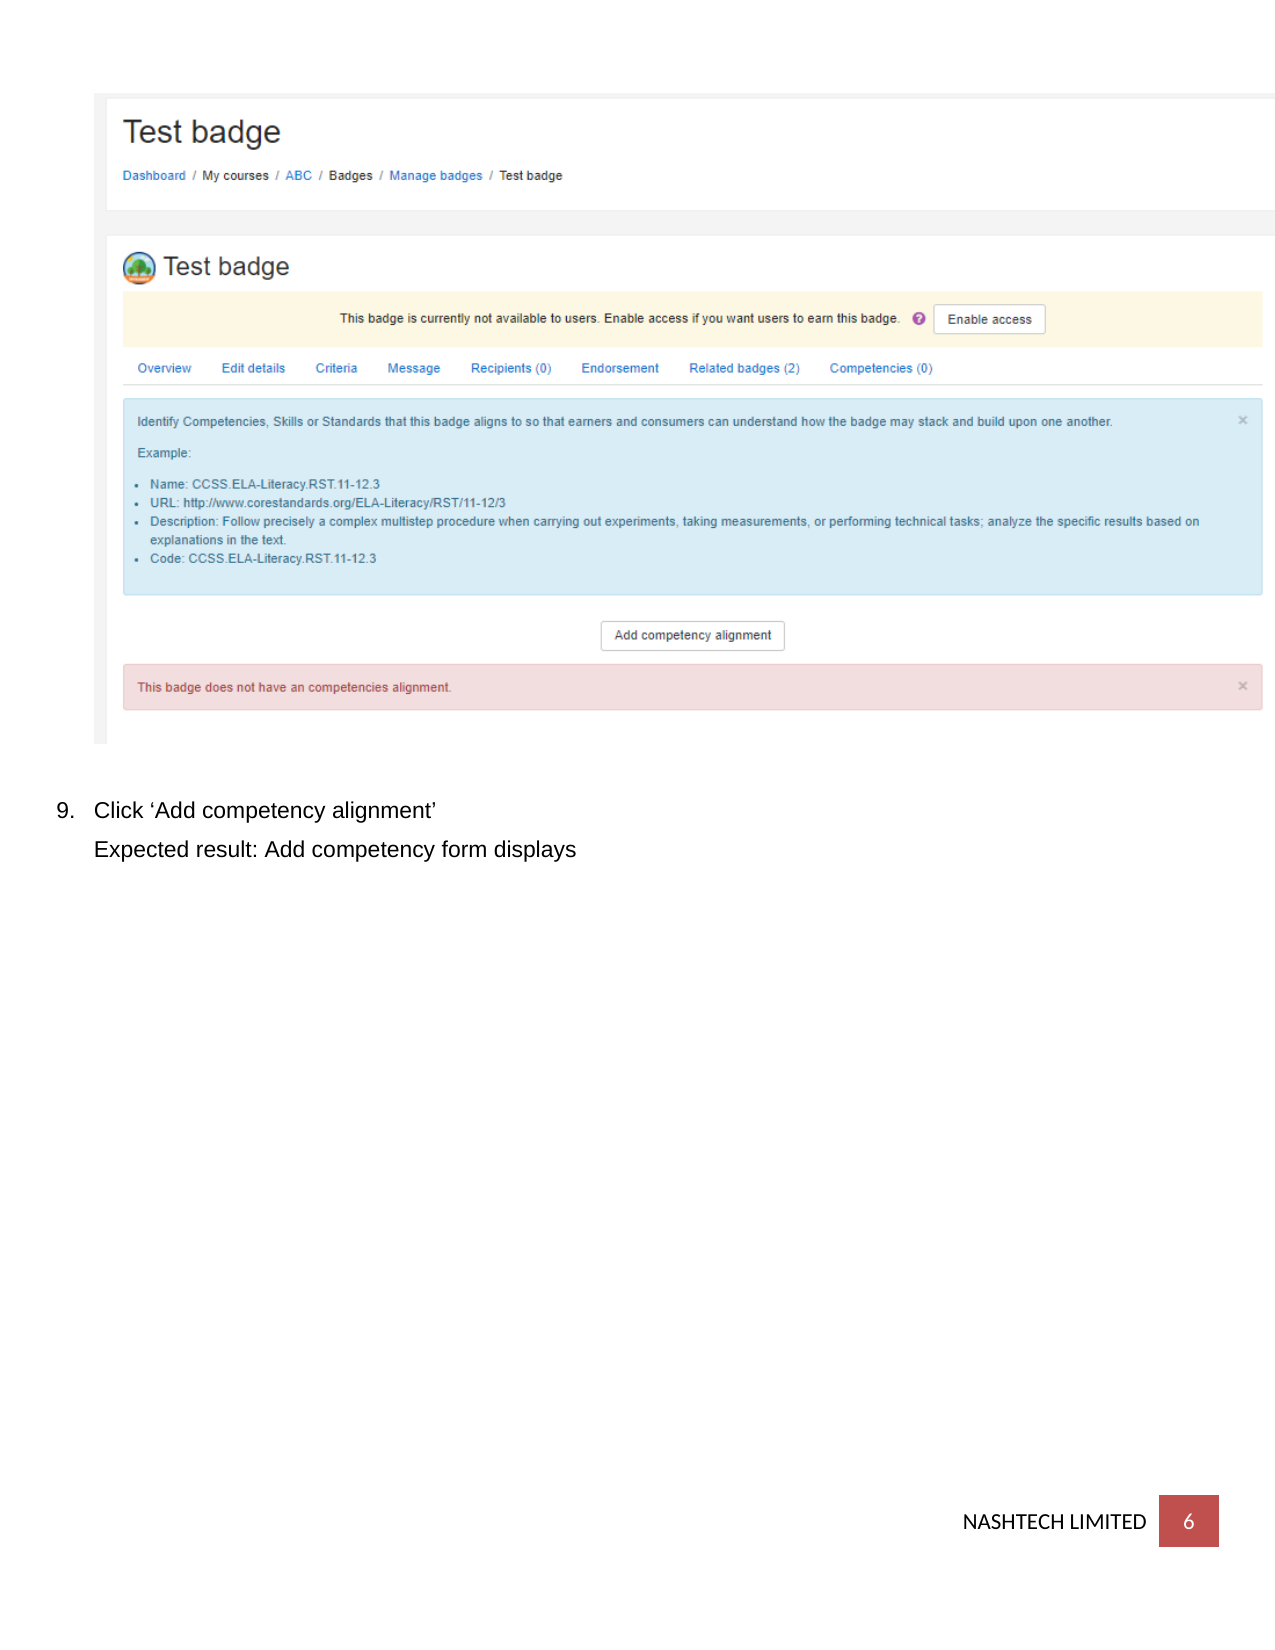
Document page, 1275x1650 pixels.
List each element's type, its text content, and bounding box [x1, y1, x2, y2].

list Click ‘Add competency alignment’ [56, 797, 1219, 823]
list Expected result: Add competency form displays [94, 836, 1219, 863]
picture [93, 93, 1275, 744]
